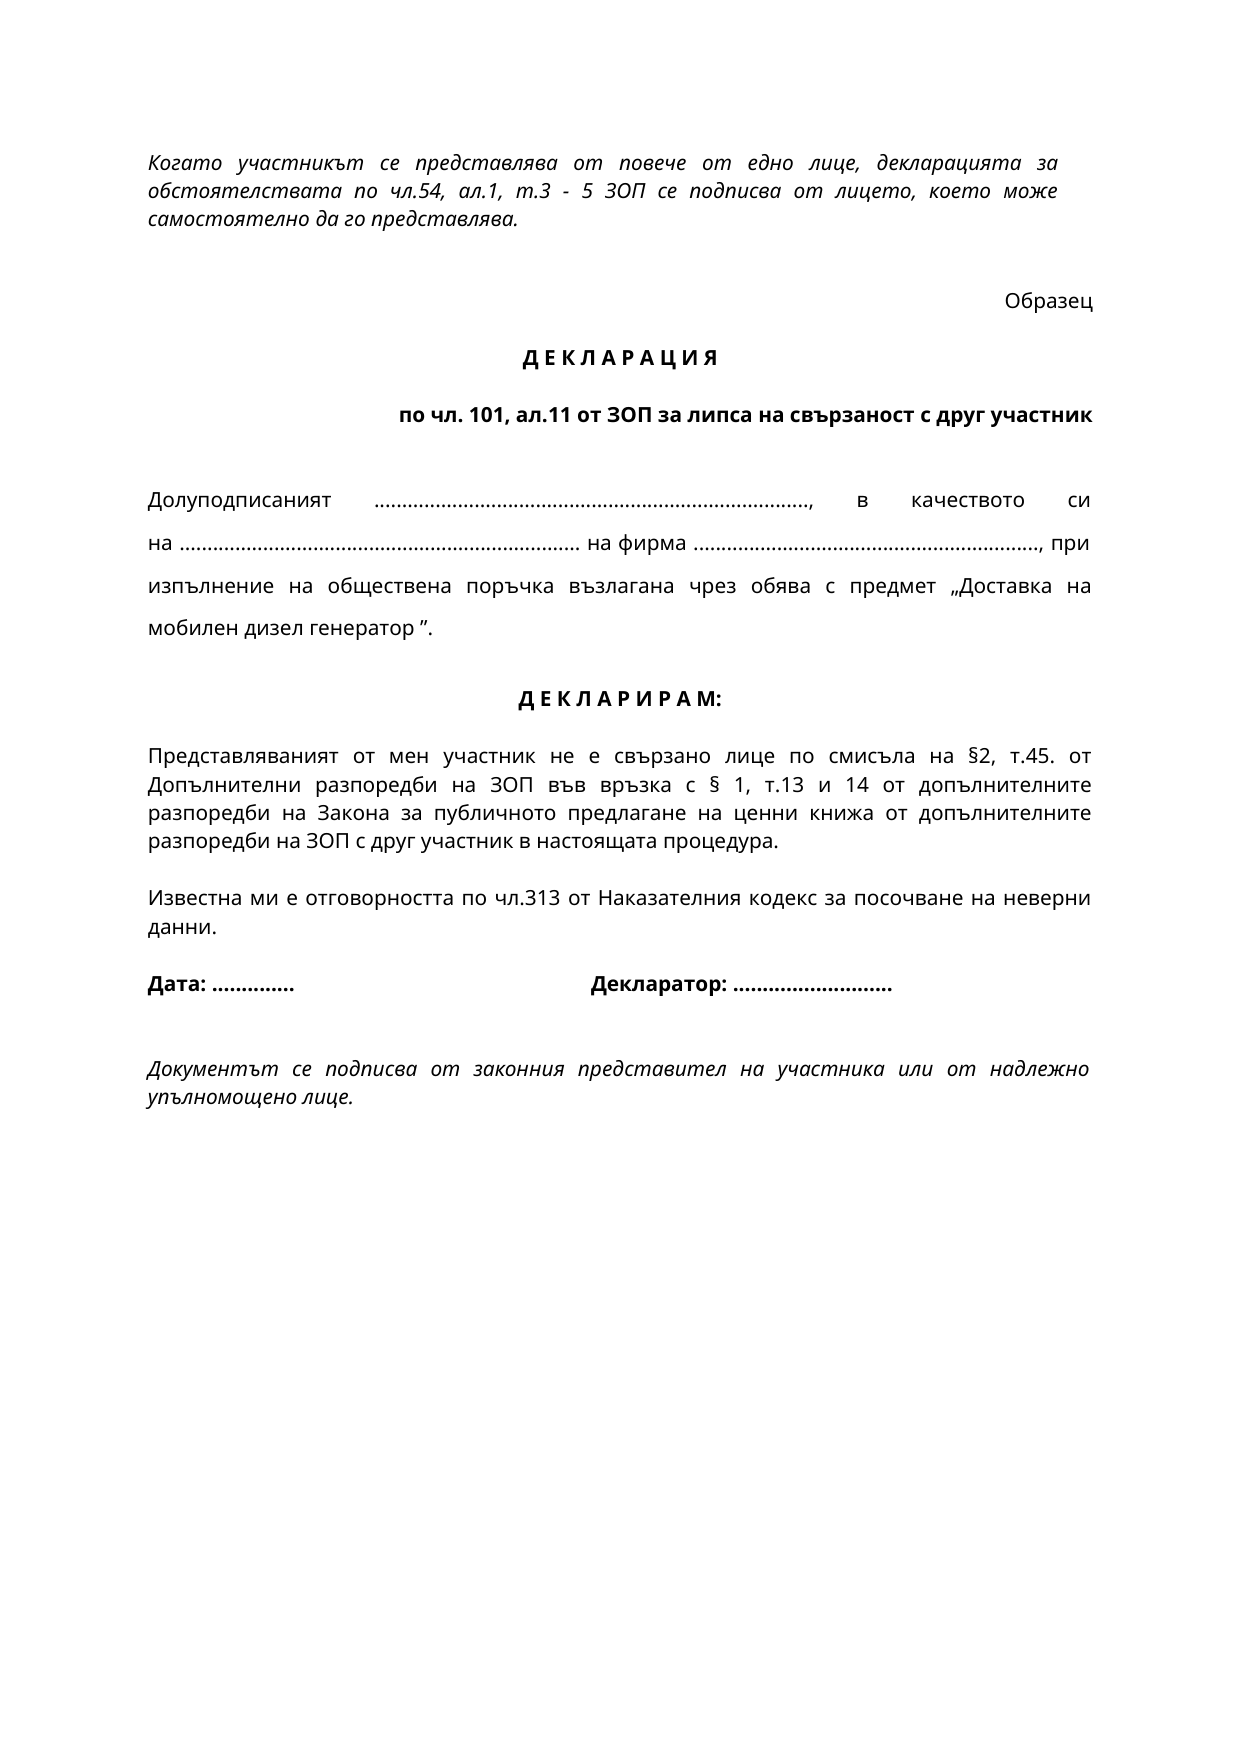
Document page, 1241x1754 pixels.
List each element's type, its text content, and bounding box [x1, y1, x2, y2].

text Документът се подписва от законния представител на участника или от надлежно упълномощено лице. [148, 1054, 1093, 1111]
text Дата: .............. Декларатор: ........................... [148, 969, 1093, 997]
text Представляваният от мен участник не е свързано лице по смисъла на §2, т.45. от Допълнителни разпоредби на ЗОП във връзка с § 1, т.13 и 14 от допълнителните разпоредби на Закона за публичното предлагане на ценни книжа от допълнителните разпоредби на ЗОП с друг участник в настоящата процедура. [148, 741, 1093, 855]
text Когато участникът се представлява от повече от едно лице, декларацията за обстоятелствата по чл.54, ал.1, т.3 - 5 ЗОП се подписва от лицето, което може самостоятелно да го представлява. [148, 148, 1061, 233]
text Долуподписаният .............................................................................., в качеството си на ........................................................................ на фирма .............................................................., при изпълнение на обществена поръчка възлагана чрез обява с предмет „Доставка на мобилен дизел генератор ”. [148, 486, 1093, 642]
text Образец [148, 286, 1093, 315]
text Известна ми е отговорността по чл.313 от Наказателния кодекс за посочване на неверни данни. [148, 883, 1093, 940]
text Д Е К Л А Р А Ц И Я [148, 343, 1093, 372]
text по чл. 101, ал.11 от ЗОП за липса на свързаност с друг участник [148, 400, 1093, 429]
text Д Е К Л А Р И Р А М: [148, 684, 1093, 713]
